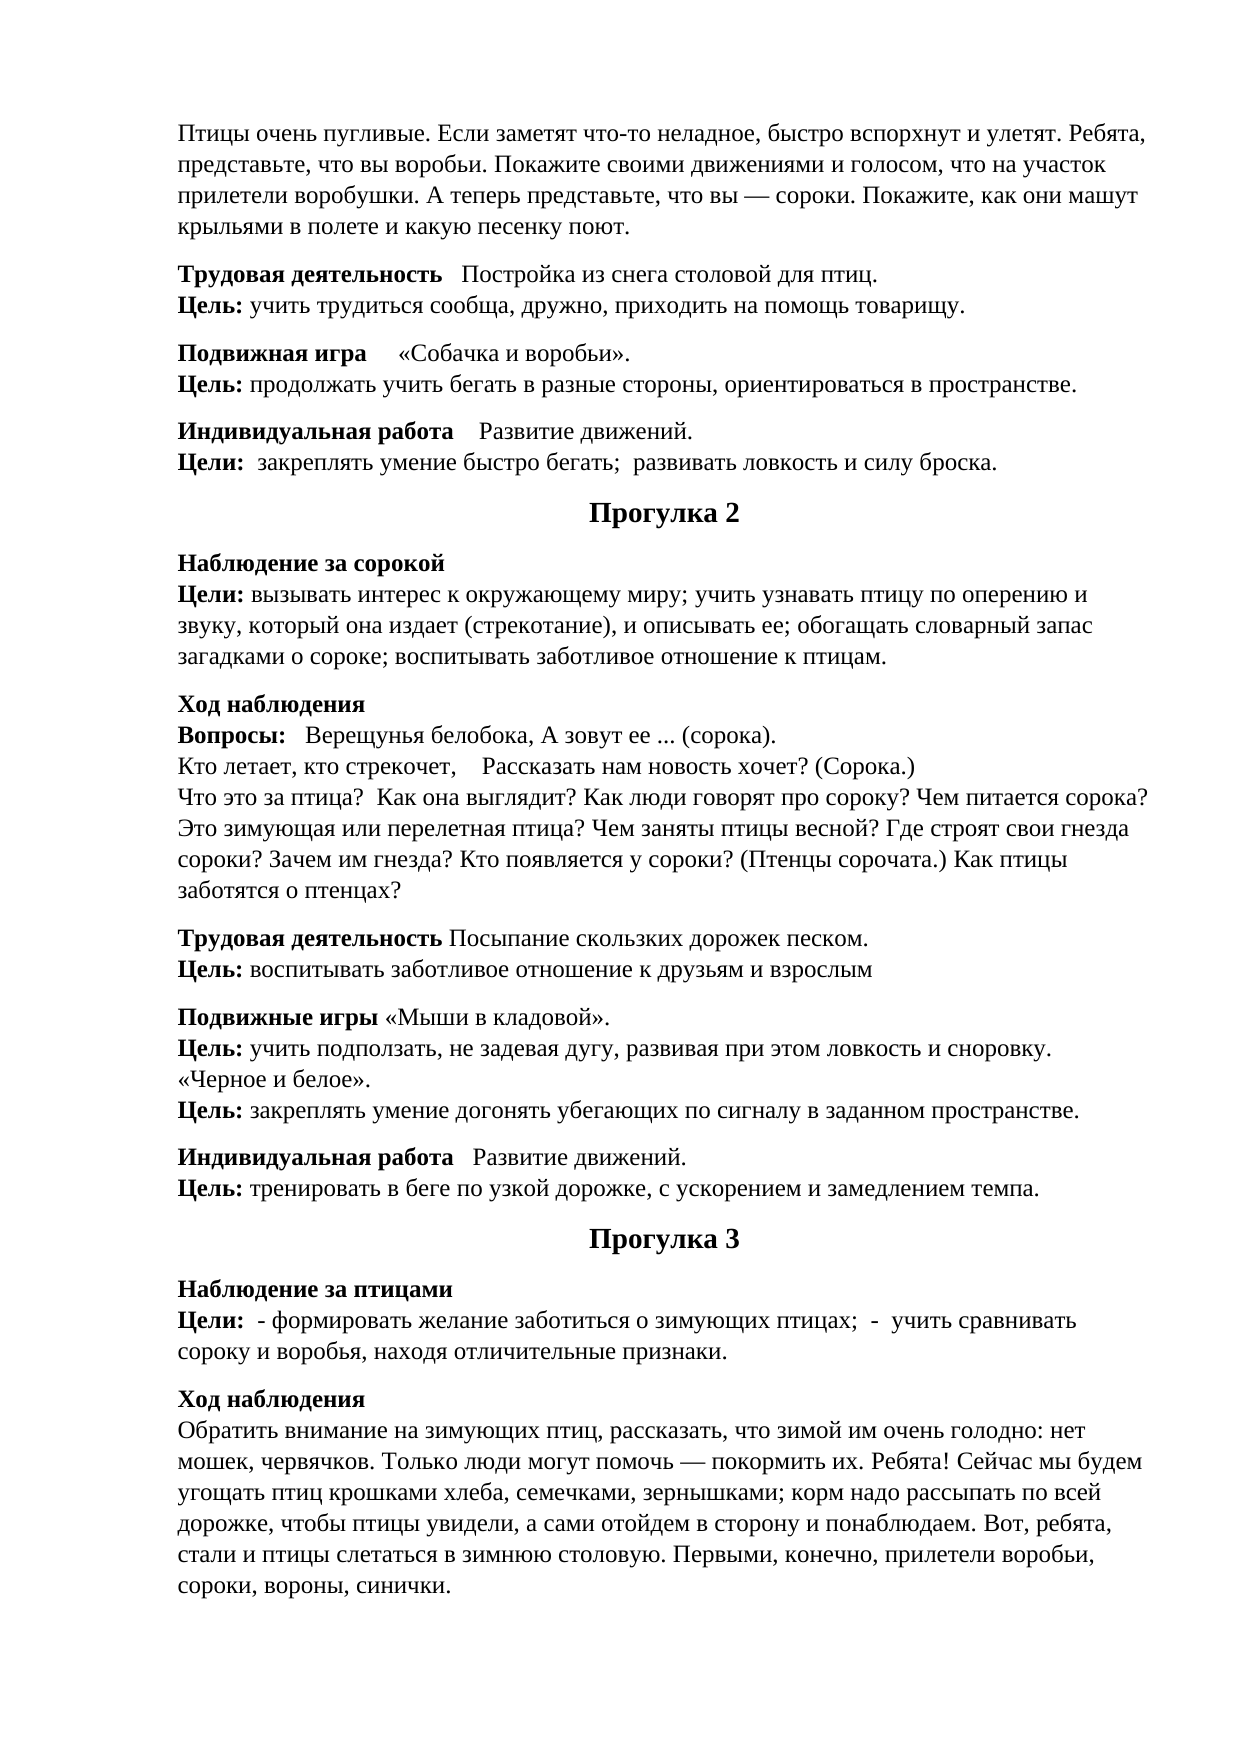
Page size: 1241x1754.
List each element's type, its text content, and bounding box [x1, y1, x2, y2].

text Трудовая деятельность Посыпание скользких дорожек песком. Цель: воспитывать заботливое отношение к друзьям и взрослым [177, 923, 1152, 983]
text Наблюдение за сорокой Цели: вызывать интерес к окружающему миру; учить узнавать птицу по оперению и звуку, который она издает (стрекотание), и описывать ее; обогащать словарный запас загадками о сороке; воспитывать заботливое отношение к птицам. [177, 548, 1152, 670]
text Трудовая деятельность Постройка из снега столовой для птиц. Цель: учить трудиться сообща, дружно, приходить на помощь товарищу. [177, 259, 1152, 319]
text Ход наблюдения Обратить внимание на зимующих птиц, рассказать, что зимой им очень голодно: нет мошек, червячков. Только люди могут помочь — покормить их. Ребята! Сейчас мы будем угощать птиц крошками хлеба, семечками, зернышками; корм надо рассыпать по всей дорожке, чтобы птицы увидели, а сами отойдем в сторону и понаблюдаем. Вот, ребята, стали и птицы слетаться в зимнюю столовую. Первыми, конечно, прилетели воробьи, сороки, вороны, синички. [177, 1384, 1152, 1599]
text Подвижные игры «Мыши в кладовой». Цель: учить подползать, не задевая дугу, развивая при этом ловкость и сноровку. «Черное и белое». Цель: закреплять умение догонять убегающих по сигналу в заданном пространстве. [177, 1002, 1152, 1123]
text Ход наблюдения Вопросы: Верещунья белобока, А зовут ее ... (сорока). Кто летает, кто стрекочет, Рассказать нам новость хочет? (Сорока.) Что это за птица? Как она выглядит? Как люди говорят про сороку? Чем питается сорока? Это зимующая или перелетная птица? Чем заняты птицы весной? Где строят свои гнезда сороки? Зачем им гнезда? Кто появляется у сороки? (Птенцы сорочата.) Как птицы заботятся о птенцах? [177, 689, 1152, 904]
text Птицы очень пугливые. Если заметят что-то неладное, быстро вспорхнут и улетят. Ребята, представьте, что вы воробьи. Покажите своими движениями и голосом, что на участок прилетели воробушки. А теперь представьте, что вы — сороки. Покажите, как они машут крыльями в полете и какую песенку поют. [177, 118, 1152, 240]
text Наблюдение за птицами Цели: - формировать желание заботиться о зимующих птицах; - учить сравнивать сороку и воробья, находя отличительные признаки. [177, 1274, 1152, 1365]
text Индивидуальная работа Развитие движений. Цель: тренировать в беге по узкой дорожке, с ускорением и замедлением темпа. [177, 1142, 1152, 1202]
text Прогулка 3 [177, 1221, 1152, 1255]
text Прогулка 2 [177, 495, 1152, 529]
text Подвижная игра «Собачка и воробьи». Цель: продолжать учить бегать в разные стороны, ориентироваться в пространстве. [177, 338, 1152, 397]
text Индивидуальная работа Развитие движений. Цели: закреплять умение быстро бегать; развивать ловкость и силу броска. [177, 416, 1152, 476]
